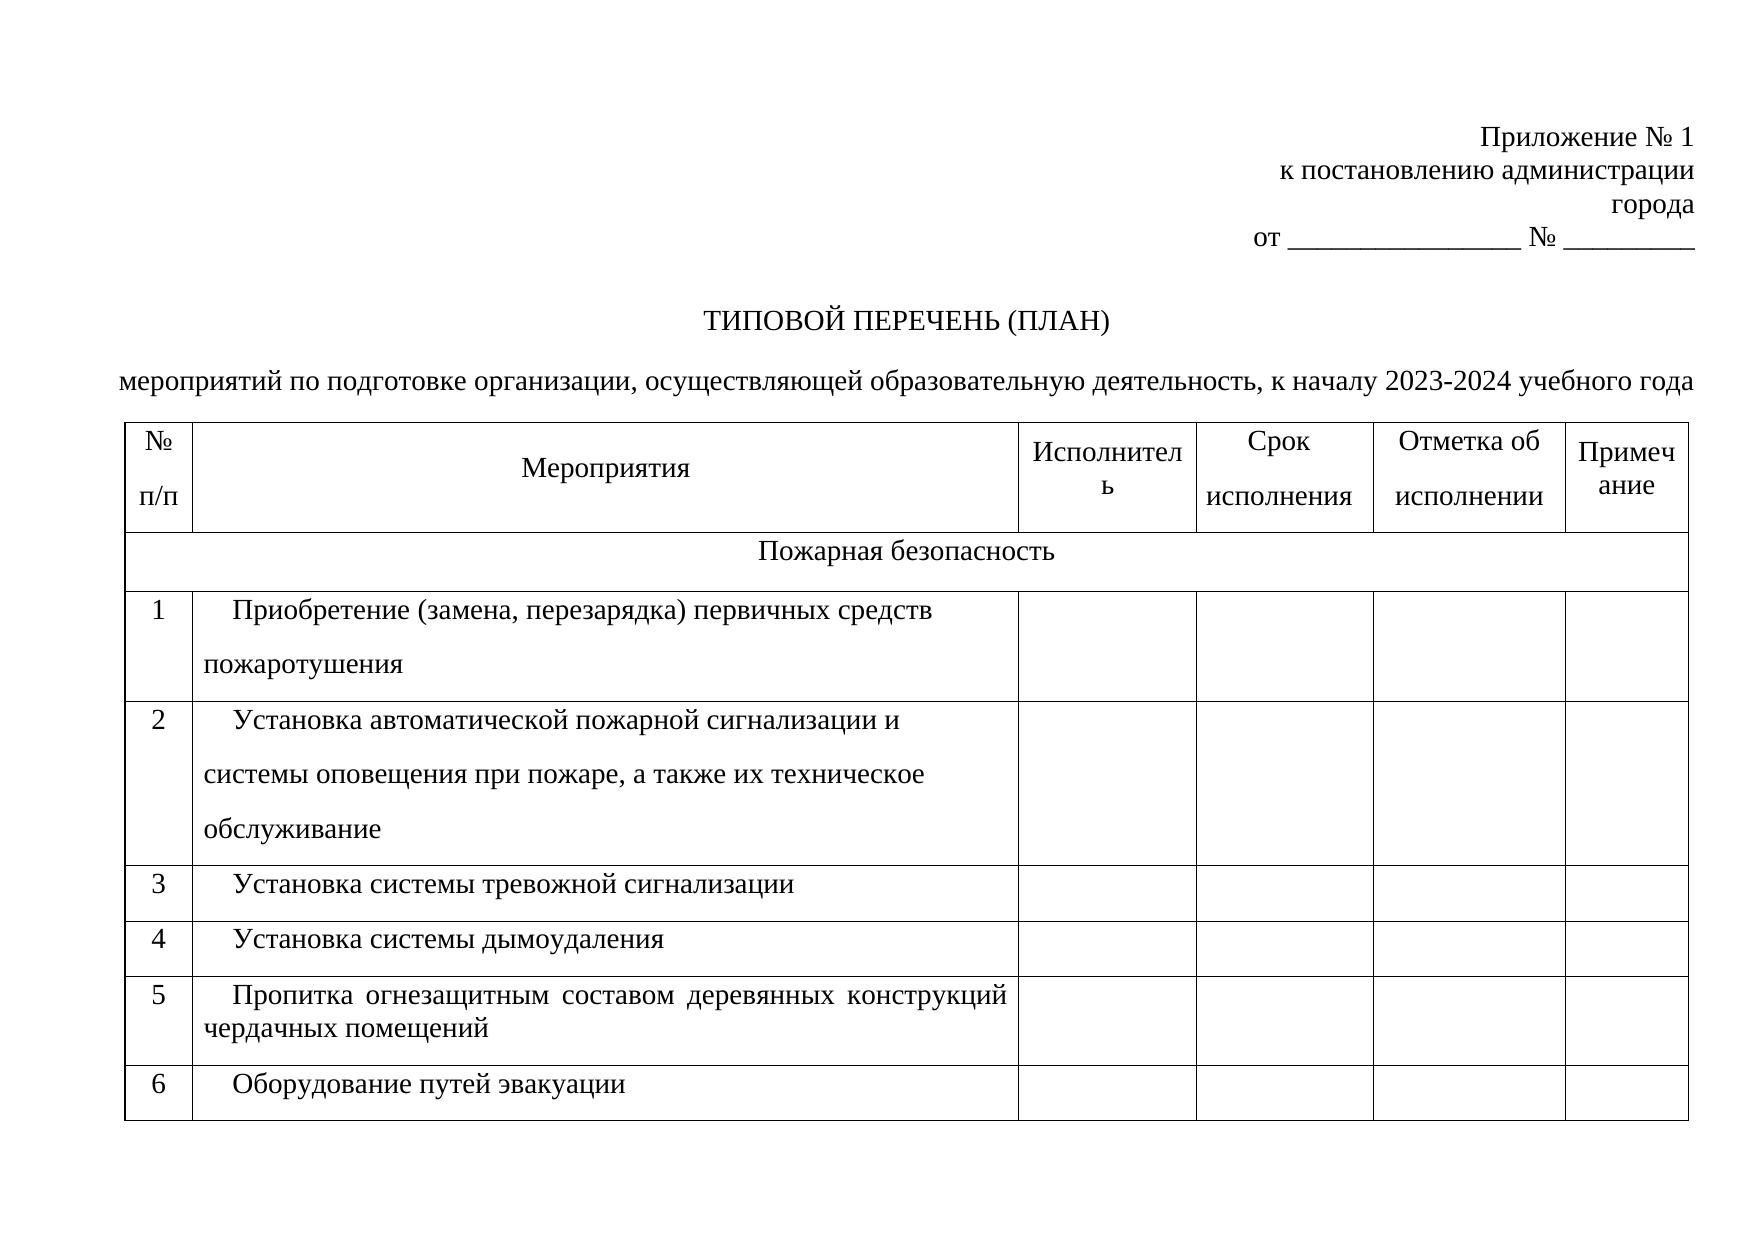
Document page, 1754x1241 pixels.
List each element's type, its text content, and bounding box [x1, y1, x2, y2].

table_cell [1019, 592, 1196, 701]
table_cell [1019, 702, 1196, 865]
table_cell [1019, 977, 1196, 1065]
table_header Исполнитель [1019, 423, 1196, 532]
table_cell 3 [126, 866, 192, 921]
table_cell Установка автоматической пожарной сигнализации и системы оповещения при пожаре, а также их техническое обслуживание [193, 702, 1018, 865]
table_header Мероприятия [193, 423, 1018, 532]
table_cell [1566, 977, 1688, 1065]
table_cell 2 [126, 702, 192, 865]
table_header Примечание [1566, 423, 1688, 532]
table_cell [1197, 922, 1373, 976]
table_cell 1 [126, 592, 192, 701]
table_header Отметка об исполнении [1374, 423, 1565, 532]
table_cell 6 [126, 1066, 192, 1120]
table_cell [1374, 977, 1565, 1065]
table_cell [1374, 866, 1565, 921]
table_cell [1374, 1066, 1565, 1120]
table_cell [1374, 592, 1565, 701]
text ТИПОВОЙ ПЕРЕЧЕНЬ (ПЛАН) [118, 303, 1695, 337]
table_cell [1019, 922, 1196, 976]
table_cell [1197, 866, 1373, 921]
table_cell 4 [126, 922, 192, 976]
table_cell [1566, 1066, 1688, 1120]
table_cell [1019, 866, 1196, 921]
text мероприятий по подготовке организации, осуществляющей образовательную деятельность, к началу 2023-2024 учебного года [118, 363, 1695, 396]
table_cell [1374, 702, 1565, 865]
table_cell Пожарная безопасность [126, 533, 1688, 591]
table_cell Установка системы тревожной сигнализации [193, 866, 1018, 921]
table_header Срок исполнения [1197, 423, 1373, 532]
table_cell Установка системы дымоудаления [193, 922, 1018, 976]
table_cell [1566, 592, 1688, 701]
table_cell [1197, 977, 1373, 1065]
table_cell [1019, 1066, 1196, 1120]
table_header № п/п [126, 423, 192, 532]
table_cell [1566, 702, 1688, 865]
table_cell [1197, 592, 1373, 701]
table_cell Оборудование путей эвакуации [193, 1066, 1018, 1120]
table_cell [1374, 922, 1565, 976]
table_cell [1566, 866, 1688, 921]
table_cell Приобретение (замена, перезарядка) первичных средств пожаротушения [193, 592, 1018, 701]
table_cell Пропитка огнезащитным составом деревянных конструкций чердачных помещений [193, 977, 1018, 1065]
table_cell 5 [126, 977, 192, 1065]
table_cell [1566, 922, 1688, 976]
table_cell [1197, 702, 1373, 865]
table_cell [1197, 1066, 1373, 1120]
